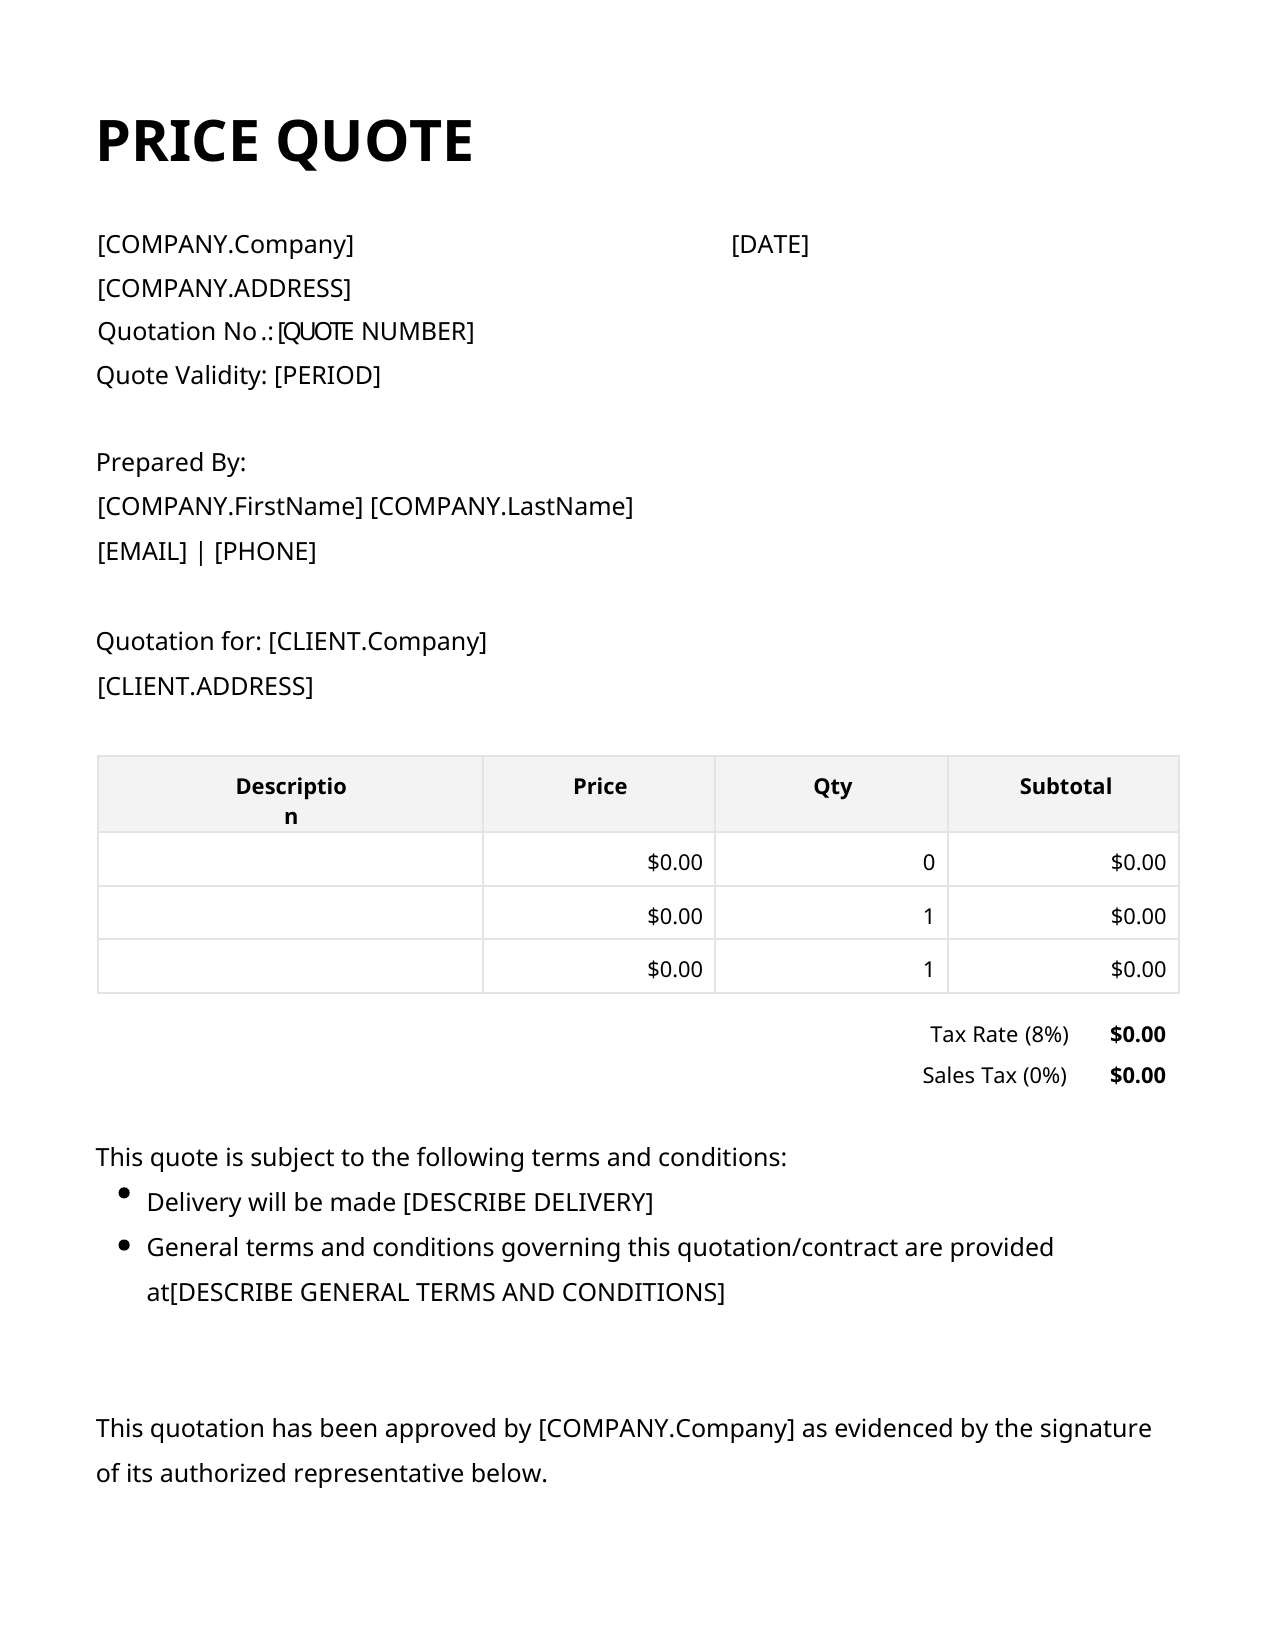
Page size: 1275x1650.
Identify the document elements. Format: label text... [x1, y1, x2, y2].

table_cell 0 [716, 833, 947, 884]
text Tax Rate (8%) $0.00 [83, 1018, 1166, 1048]
text General terms and conditions governing this quotation/contract are provided at[DESCRIBE GENERAL TERMS AND CONDITIONS] [146, 1230, 1192, 1309]
text Sales Tax (0%) $0.00 [83, 1060, 1166, 1089]
text This quote is subject to the following terms and conditions: Delivery will be made [DESCRIBE DELIVERY] [95, 1139, 830, 1218]
table_cell [99, 940, 482, 992]
text This quotation has been approved by [COMPANY.Company] as evidenced by the signature of its authorized representative below. [96, 1410, 1158, 1490]
table_cell 1 [716, 887, 947, 938]
text [COMPANY.Company] [DATE] [97, 227, 1192, 261]
table_cell 1 [716, 940, 947, 992]
table_cell $0.00 [484, 833, 714, 884]
table_cell [99, 887, 482, 938]
table_header Qty [716, 757, 947, 831]
table_cell $0.00 [949, 887, 1178, 938]
table_cell $0.00 [949, 833, 1178, 884]
text [COMPANY.ADDRESS] [97, 270, 1192, 304]
table_cell $0.00 [484, 887, 714, 938]
text Quote Validity: [PERIOD] [83, 357, 1192, 391]
table_cell $0.00 [949, 940, 1178, 992]
text [COMPANY.FirstName] [COMPANY.LastName] [EMAIL] | [PHONE] [97, 488, 699, 567]
table_cell [99, 833, 482, 884]
text Quotation for: [CLIENT.Company] [CLIENT.ADDRESS] [95, 624, 699, 703]
table_header Subtotal [949, 757, 1178, 831]
text PRICE QUOTE [96, 100, 1192, 178]
table_header Price [484, 757, 714, 831]
table_header Description [99, 757, 482, 831]
text Prepared By: [96, 445, 1192, 479]
text Quotation N o . : [QUOTE NUMBER] [97, 314, 1192, 348]
table_cell $0.00 [484, 940, 714, 992]
